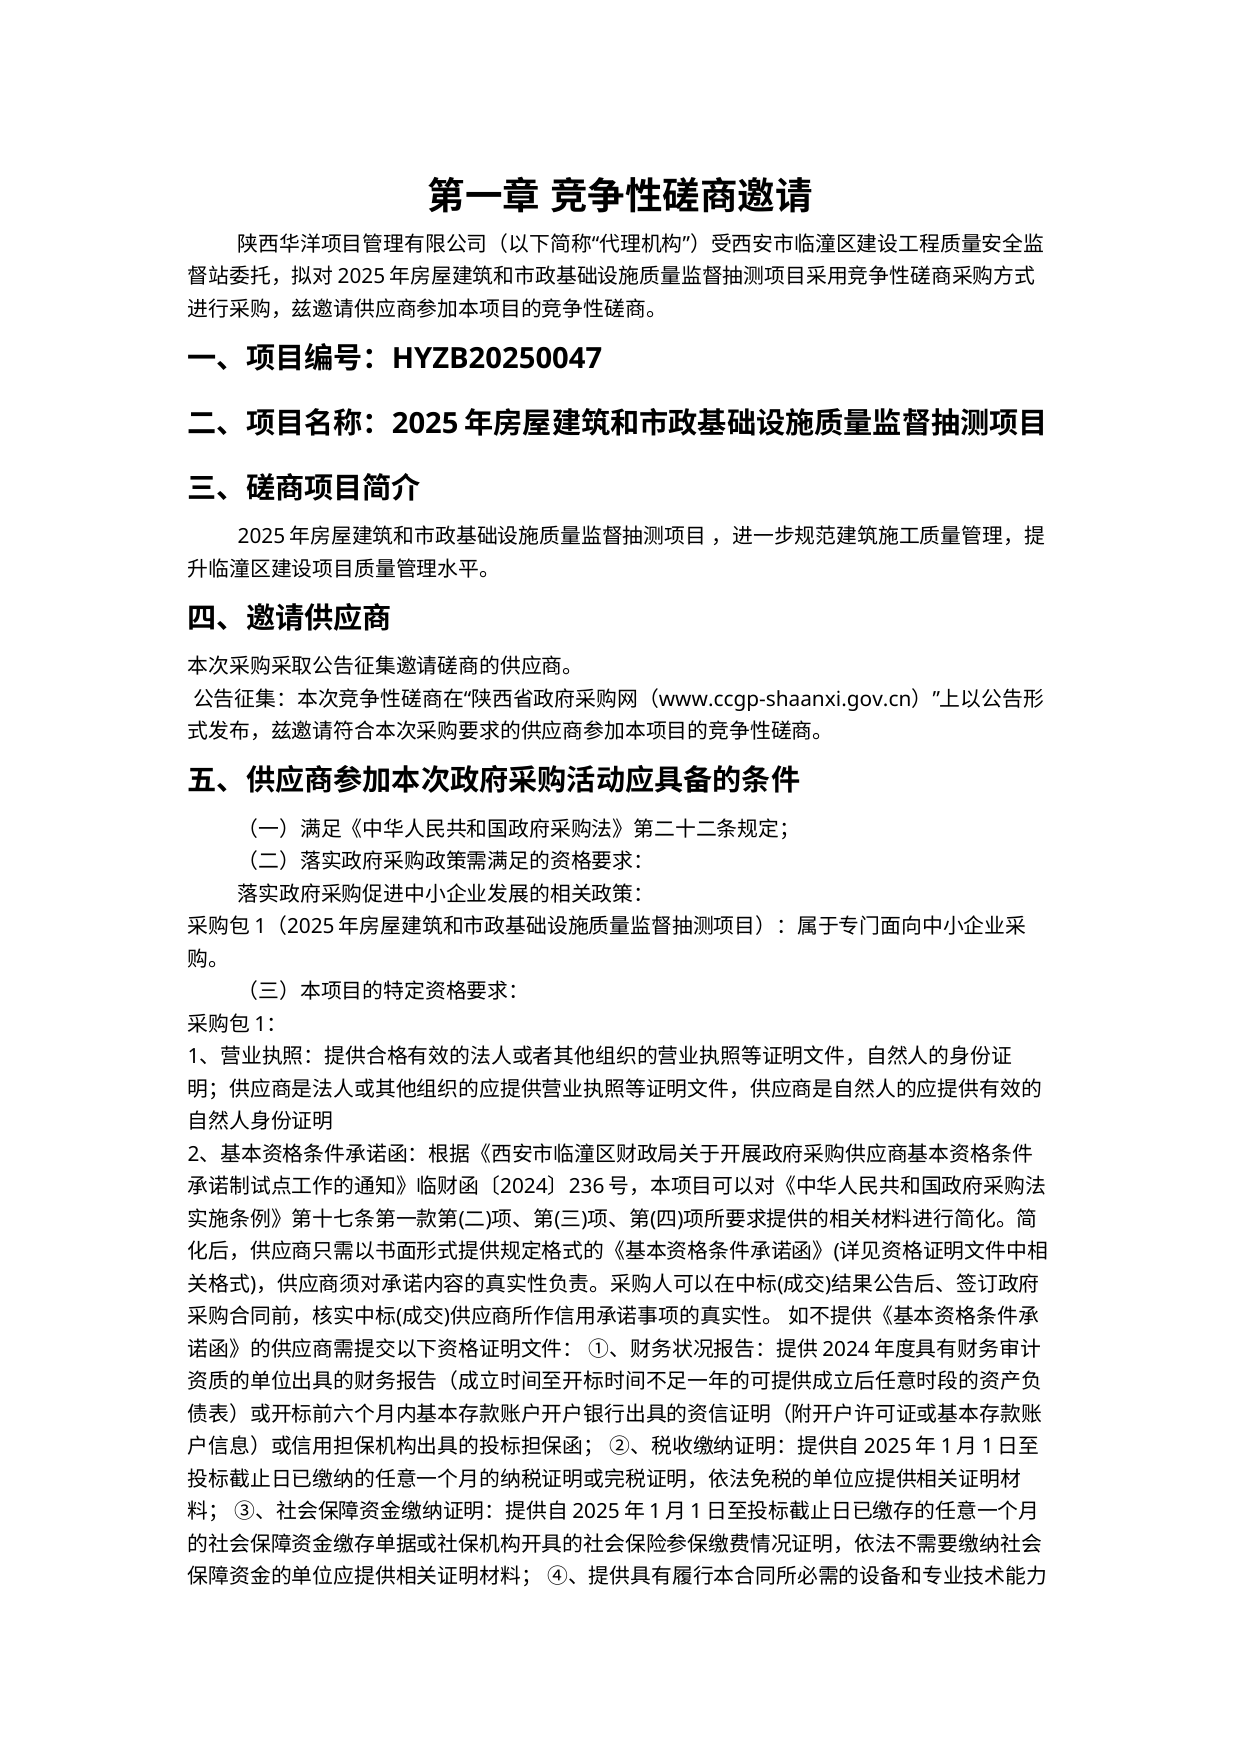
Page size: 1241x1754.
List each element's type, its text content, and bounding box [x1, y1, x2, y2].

text 采购包1： [187, 1007, 1053, 1039]
text 落实政府采购促进中小企业发展的相关政策： [187, 877, 1053, 909]
text （三）本项目的特定资格要求： [187, 974, 1053, 1007]
text 一、项目编号：HYZB20250047 [187, 324, 1053, 389]
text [187, 1137, 1053, 1592]
text 五、供应商参加本次政府采购活动应具备的条件 [187, 747, 1053, 812]
text 采购包1（2025年房屋建筑和市政基础设施质量监督抽测项目）：属于专门面向中小企业采购。 [187, 909, 1053, 974]
text （一）满足《中华人民共和国政府采购法》第二十二条规定； [187, 812, 1053, 844]
text 四、邀请供应商 [187, 584, 1053, 649]
text 1、营业执照：提供合格有效的法人或者其他组织的营业执照等证明文件，自然人的身份证明；供应商是法人或其他组织的应提供营业执照等证明文件，供应商是自然人的应提供有效的自然人身份证明 [187, 1039, 1053, 1137]
text 公告征集：本次竞争性磋商在“陕西省政府采购网（www.ccgp-shaanxi.gov.cn）”上以公告形式发布，兹邀请符合本次采购要求的供应商参加本项目的竞争性磋商。 [187, 682, 1053, 747]
text 2025年房屋建筑和市政基础设施质量监督抽测项目 ，进一步规范建筑施工质量管理，提升临潼区建设项目质量管理水平。 [187, 519, 1053, 584]
text （二）落实政府采购政策需满足的资格要求： [187, 844, 1053, 877]
text 陕西华洋项目管理有限公司（以下简称“代理机构”）受西安市临潼区建设工程质量安全监督站委托，拟对2025年房屋建筑和市政基础设施质量监督抽测项目采用竞争性磋商采购方式进行采购，兹邀请供应商参加本项目的竞争性磋商。 [187, 227, 1053, 324]
text 二、项目名称：2025年房屋建筑和市政基础设施质量监督抽测项目 [187, 389, 1053, 454]
text 第一章 竞争性磋商邀请 [187, 162, 1053, 227]
text 三、磋商项目简介 [187, 454, 1053, 519]
text 本次采购采取公告征集邀请磋商的供应商。 [187, 649, 1053, 682]
